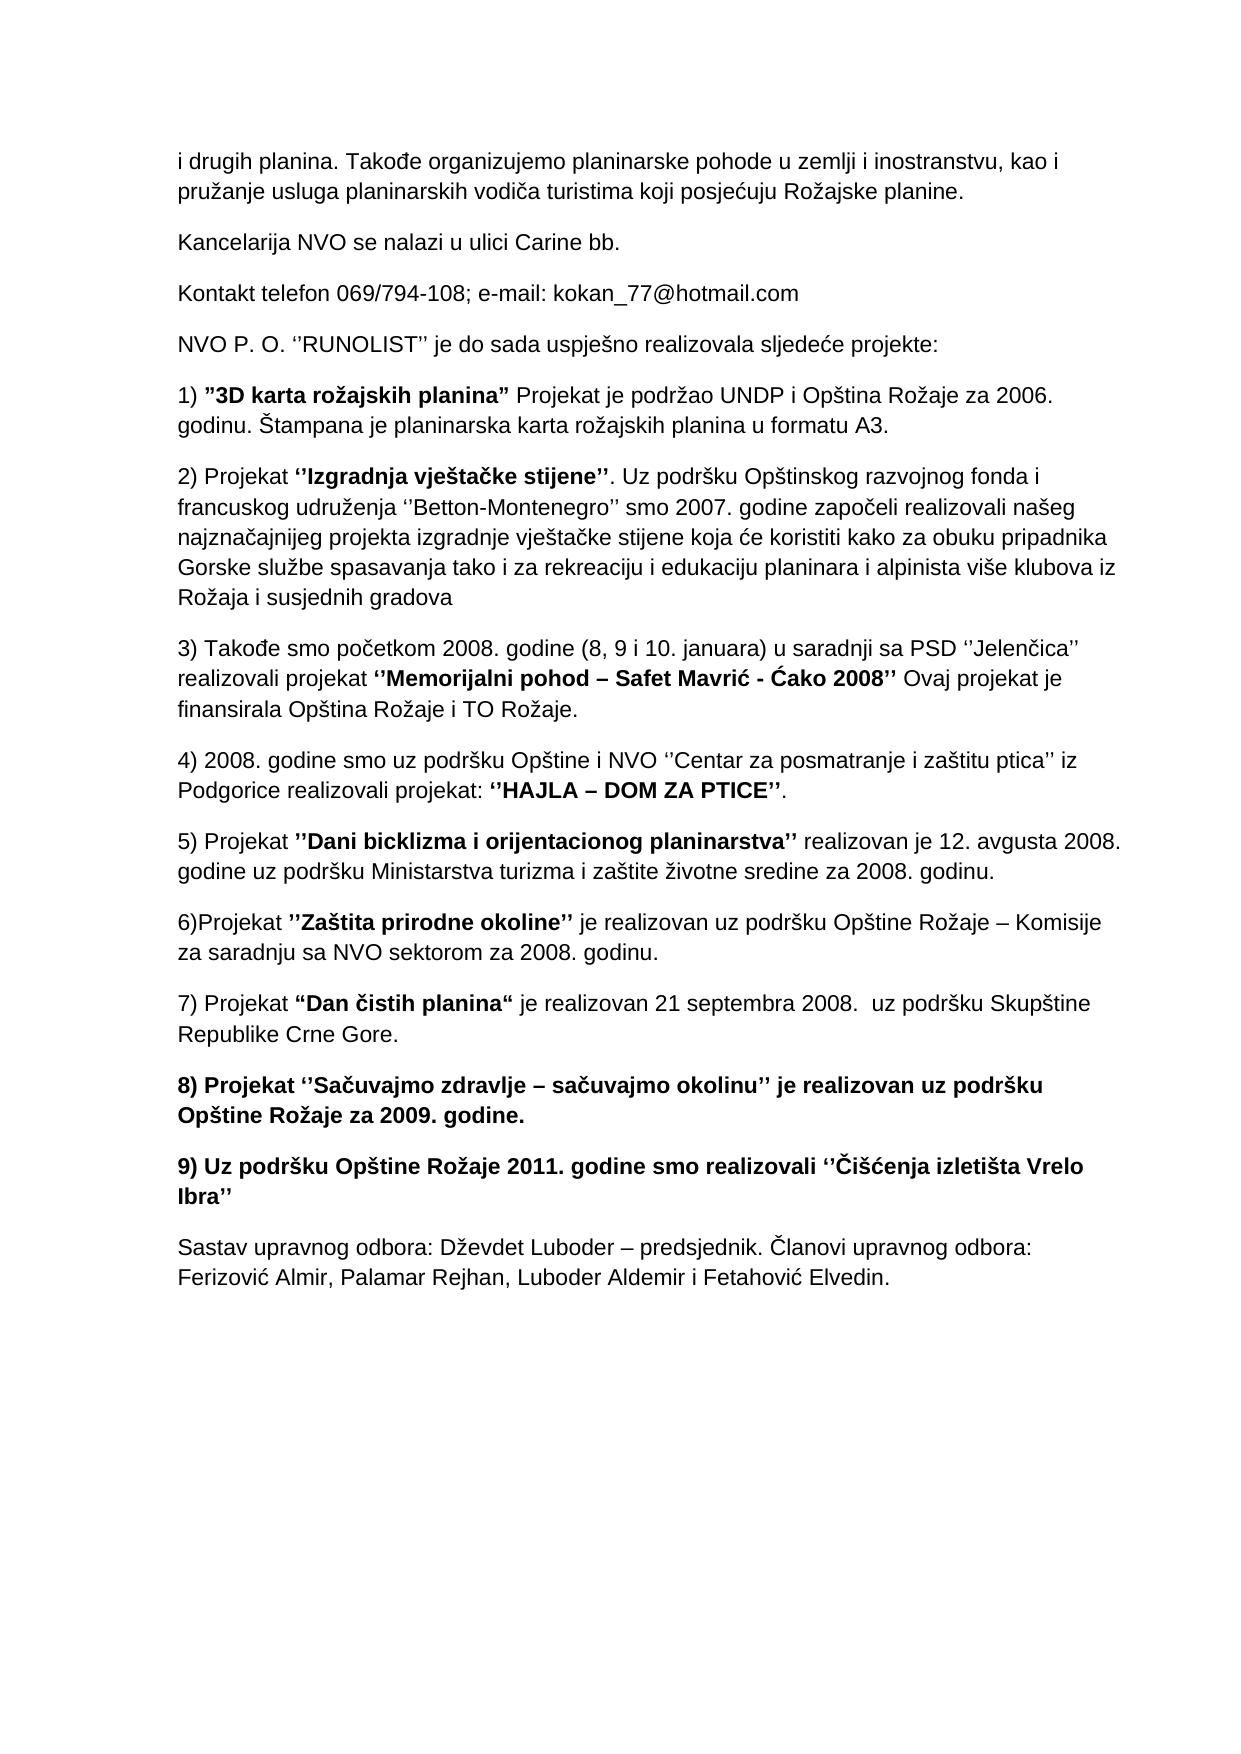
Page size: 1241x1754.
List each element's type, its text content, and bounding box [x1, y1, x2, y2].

text 8) Projekat ‘’Sačuvajmo zdravlje – sačuvajmo okolinu’’ je realizovan uz podršku Opštine Rožaje za 2009. godine. [177, 1072, 1122, 1128]
text 1) ”3D karta rožajskih planina” Projekat je podržao UNDP i Opština Rožaje za 2006. godinu. Štampana je planinarska karta rožajskih planina u formatu A3. [177, 382, 1122, 438]
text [177, 148, 1122, 204]
text 6)Projekat ’’Zaštita prirodne okoline’’ je realizovan uz podršku Opštine Rožaje – Komisije za saradnju sa NVO sektorom za 2008. godinu. [177, 909, 1122, 966]
text Kontakt telefon 069/794-108; e-mail: kokan_77@hotmail.com [177, 280, 1122, 306]
text 2) Projekat ‘’Izgradnja vještačke stijene’’. Uz podršku Opštinskog razvojnog fonda i francuskog udruženja ‘’Betton-Montenegro’’ smo 2007. godine započeli realizovali našeg najznačajnijeg projekta izgradnje vještačke stijene koja će koristiti kako za obuku pripadnika Gorske službe spasavanja tako i za rekreaciju i edukaciju planinara i alpinista više klubova iz Rožaja i susjednih gradova [177, 463, 1122, 610]
text 7) Projekat “Dan čistih planina“ je realizovan 21 septembra 2008. uz podršku Skupštine Republike Crne Gore. [177, 990, 1122, 1047]
text 9) Uz podršku Opštine Rožaje 2011. godine smo realizovali ‘’Čišćenja izletišta Vrelo Ibra’’ [177, 1153, 1122, 1209]
text Kancelarija NVO se nalazi u ulici Carine bb. [177, 229, 1122, 255]
text 4) 2008. godine smo uz podršku Opštine i NVO ‘’Centar za posmatranje i zaštitu ptica’’ iz Podgorice realizovali projekat: ‘’HAJLA – DOM ZA PTICE’’. [177, 747, 1122, 803]
text 5) Projekat ’’Dani bicklizma i orijentacionog planinarstva’’ realizovan je 12. avgusta 2008. godine uz podršku Ministarstva turizma i zaštite životne sredine za 2008. godinu. [177, 828, 1122, 884]
text NVO P. O. ‘’RUNOLIST’’ je do sada uspješno realizovala sljedeće projekte: [177, 331, 1122, 357]
text Sastav upravnog odbora: Dževdet Luboder – predsjednik. Članovi upravnog odbora: Ferizović Almir, Palamar Rejhan, Luboder Aldemir i Fetahović Elvedin. [177, 1234, 1122, 1291]
text 3) Takođe smo početkom 2008. godine (8, 9 i 10. januara) u saradnji sa PSD ‘’Jelenčica’’ realizovali projekat ‘’Memorijalni pohod – Safet Mavrić - Ćako 2008’’ Ovaj projekat je finansirala Opština Rožaje i TO Rožaje. [177, 635, 1122, 722]
